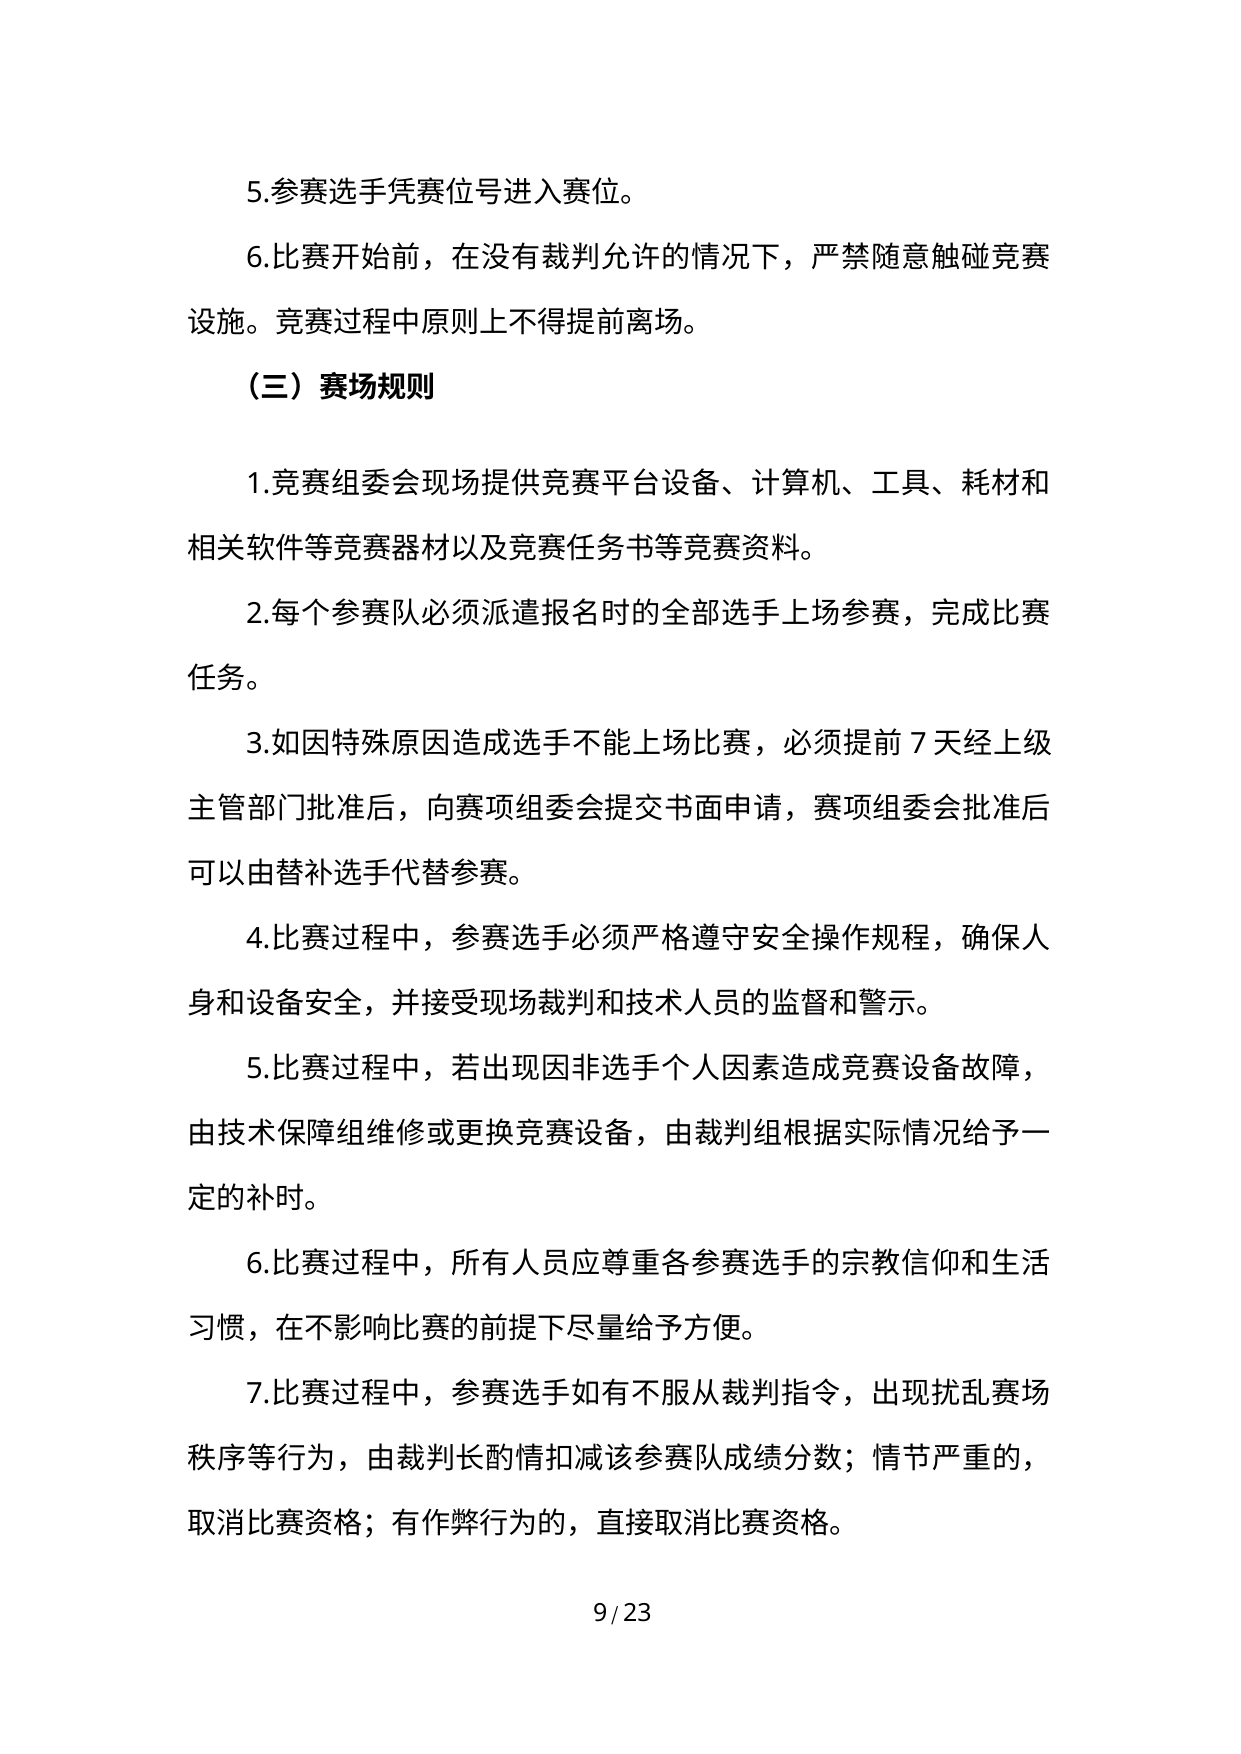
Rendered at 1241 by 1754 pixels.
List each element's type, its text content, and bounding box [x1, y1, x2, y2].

text 3.如因特殊原因造成选手不能上场比赛，必须提前7天经上级主管部门批准后，向赛项组委会提交书面申请，赛项组委会批准后可以由替补选手代替参赛。 [187, 708, 1053, 903]
text 2.每个参赛队必须派遣报名时的全部选手上场参赛，完成比赛任务。 [187, 578, 1053, 708]
text 6.比赛开始前，在没有裁判允许的情况下，严禁随意触碰竞赛设施。竞赛过程中原则上不得提前离场。 [187, 222, 1053, 352]
subtitle （三）赛场规则 [187, 352, 1053, 417]
text 5.比赛过程中，若出现因非选手个人因素造成竞赛设备故障，由技术保障组维修或更换竞赛设备，由裁判组根据实际情况给予一定的补时。 [187, 1033, 1053, 1228]
text 4.比赛过程中，参赛选手必须严格遵守安全操作规程，确保人身和设备安全，并接受现场裁判和技术人员的监督和警示。 [187, 903, 1053, 1033]
text 5.参赛选手凭赛位号进入赛位。 [187, 157, 1053, 222]
text 7.比赛过程中，参赛选手如有不服从裁判指令，出现扰乱赛场秩序等行为，由裁判长酌情扣减该参赛队成绩分数；情节严重的，取消比赛资格；有作弊行为的，直接取消比赛资格。 [187, 1358, 1053, 1553]
text 1.竞赛组委会现场提供竞赛平台设备、计算机、工具、耗材和相关软件等竞赛器材以及竞赛任务书等竞赛资料。 [187, 448, 1053, 578]
text 6.比赛过程中，所有人员应尊重各参赛选手的宗教信仰和生活习惯，在不影响比赛的前提下尽量给予方便。 [187, 1228, 1053, 1358]
